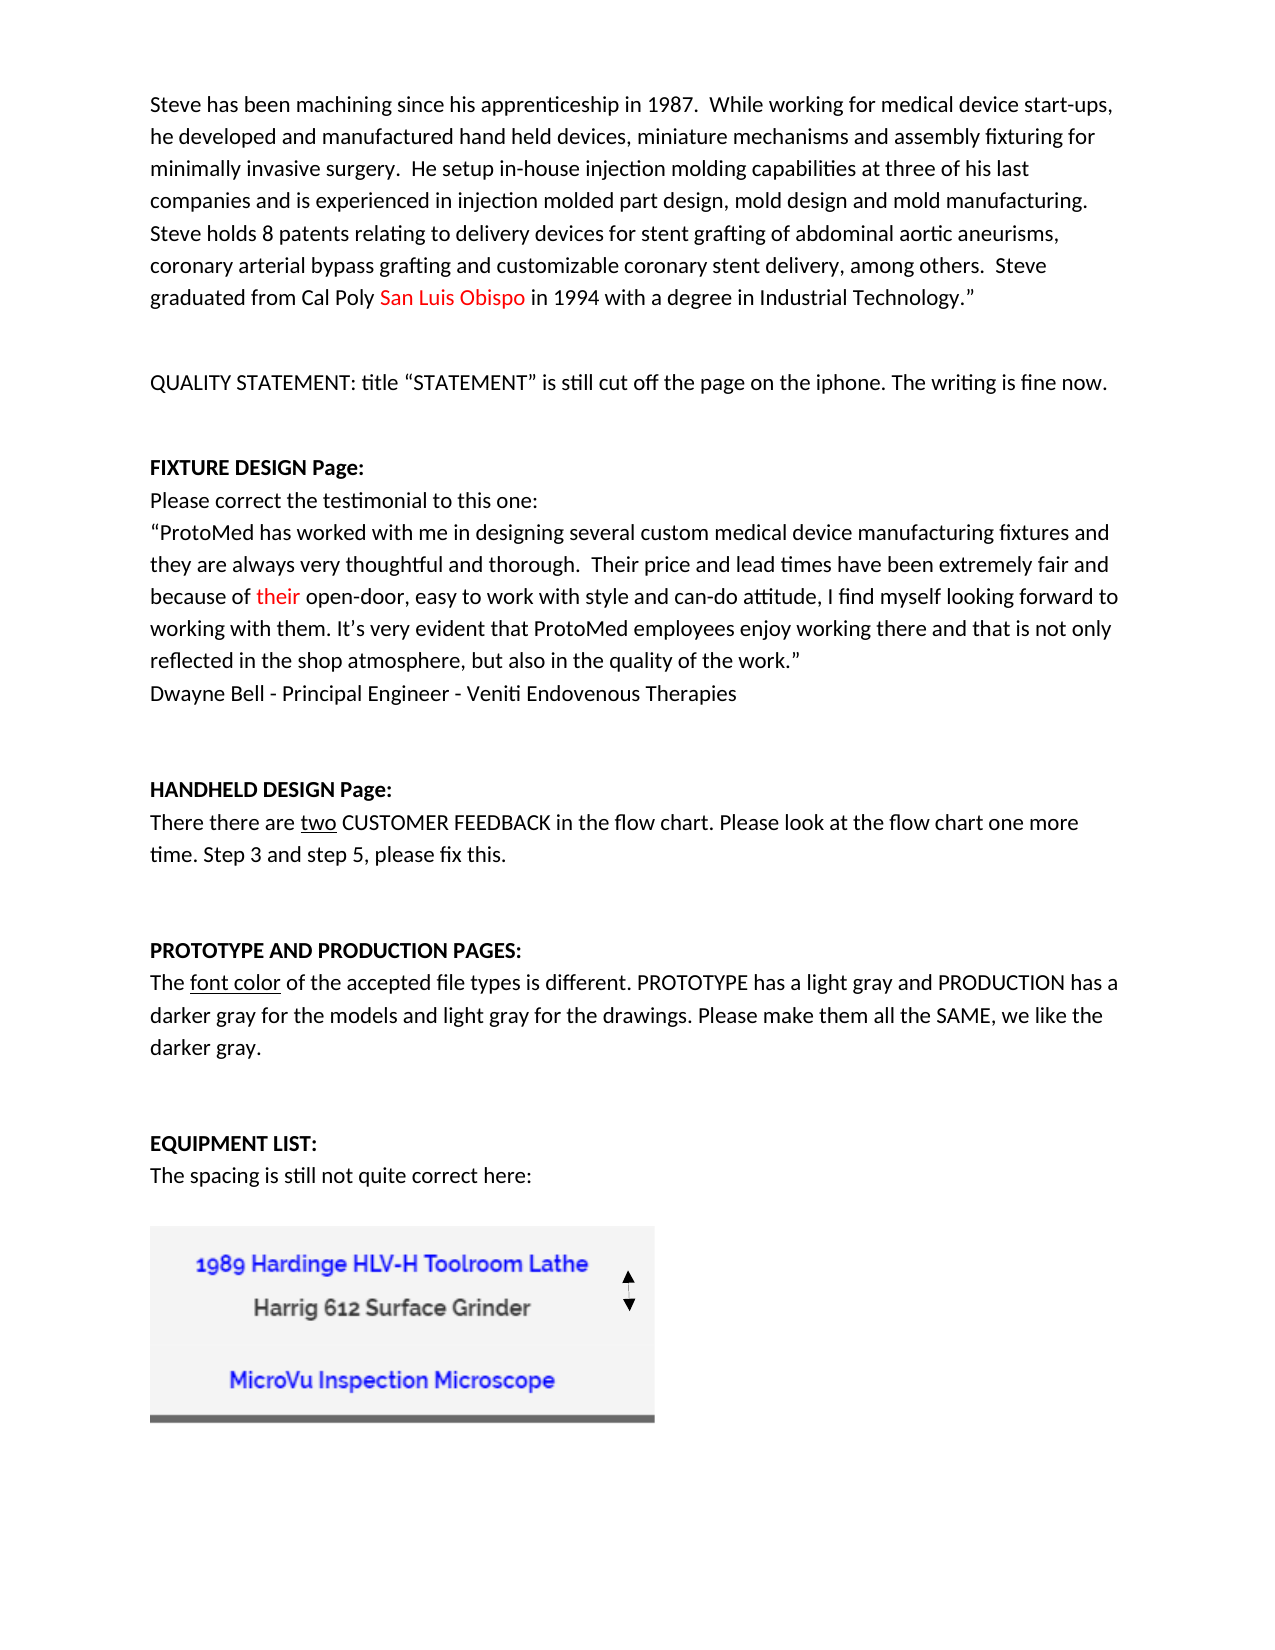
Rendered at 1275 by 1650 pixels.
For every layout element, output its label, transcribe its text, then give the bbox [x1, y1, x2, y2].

text The font color of the accepted file types is different. PROTOTYPE has a light gray and PRODUCTION has a darker gray for the models and light gray for the drawings. Please make them all the SAME, we like the darker gray. [150, 968, 1125, 1061]
text FIXTURE DESIGN Page: [150, 453, 1125, 482]
text PROTOTYPE AND PRODUCTION PAGES: [150, 936, 1125, 964]
text The spacing is still not quite correct here: [150, 1162, 1125, 1190]
text Steve has been machining since his apprenticeship in 1987. While working for medical device start-ups, he developed and manufactured hand held devices, miniature mechanisms and assembly fixturing for minimally invasive surgery. He setup in-house injection molding capabilities at three of his last companies and is experienced in injection molded part design, mold design and mold manufacturing. [150, 90, 1125, 214]
text There there are two CUSTOMER FEEDBACK in the flow chart. Please look at the flow chart one more time. Step 3 and step 5, please fix this. [150, 808, 1125, 868]
text “ProtoMed has worked with me in designing several custom medical device manufacturing fixtures and they are always very thoughtful and thorough. Their price and lead times have been extremely fair and because of their open-door, easy to work with style and can-do attitude, I find myself looking forward to working with them. It’s very evident that ProtoMed employees enjoy working there and that is not only reflected in the shop atmosphere, but also in the quality of the work.” [150, 518, 1125, 675]
text Dwayne Bell - Principal Engineer - Veniti Endovenous Therapies [150, 679, 1125, 707]
text Please correct the testimonial to this one: [150, 486, 1125, 514]
text EQUIPMENT LIST: [150, 1129, 1125, 1157]
text HANDHELD DESIGN Page: [150, 775, 1125, 803]
text QUALITY STATEMENT: title “STATEMENT” is still cut off the page on the iphone. The writing is fine now. [150, 368, 1125, 396]
picture [150, 1226, 655, 1431]
text Steve holds 8 patents relating to delivery devices for stent grafting of abdominal aortic aneurisms, coronary arterial bypass grafting and customizable coronary stent delivery, among others. Steve graduated from Cal Poly San Luis Obispo in 1994 with a degree in Industrial Technology.” [150, 219, 1125, 311]
